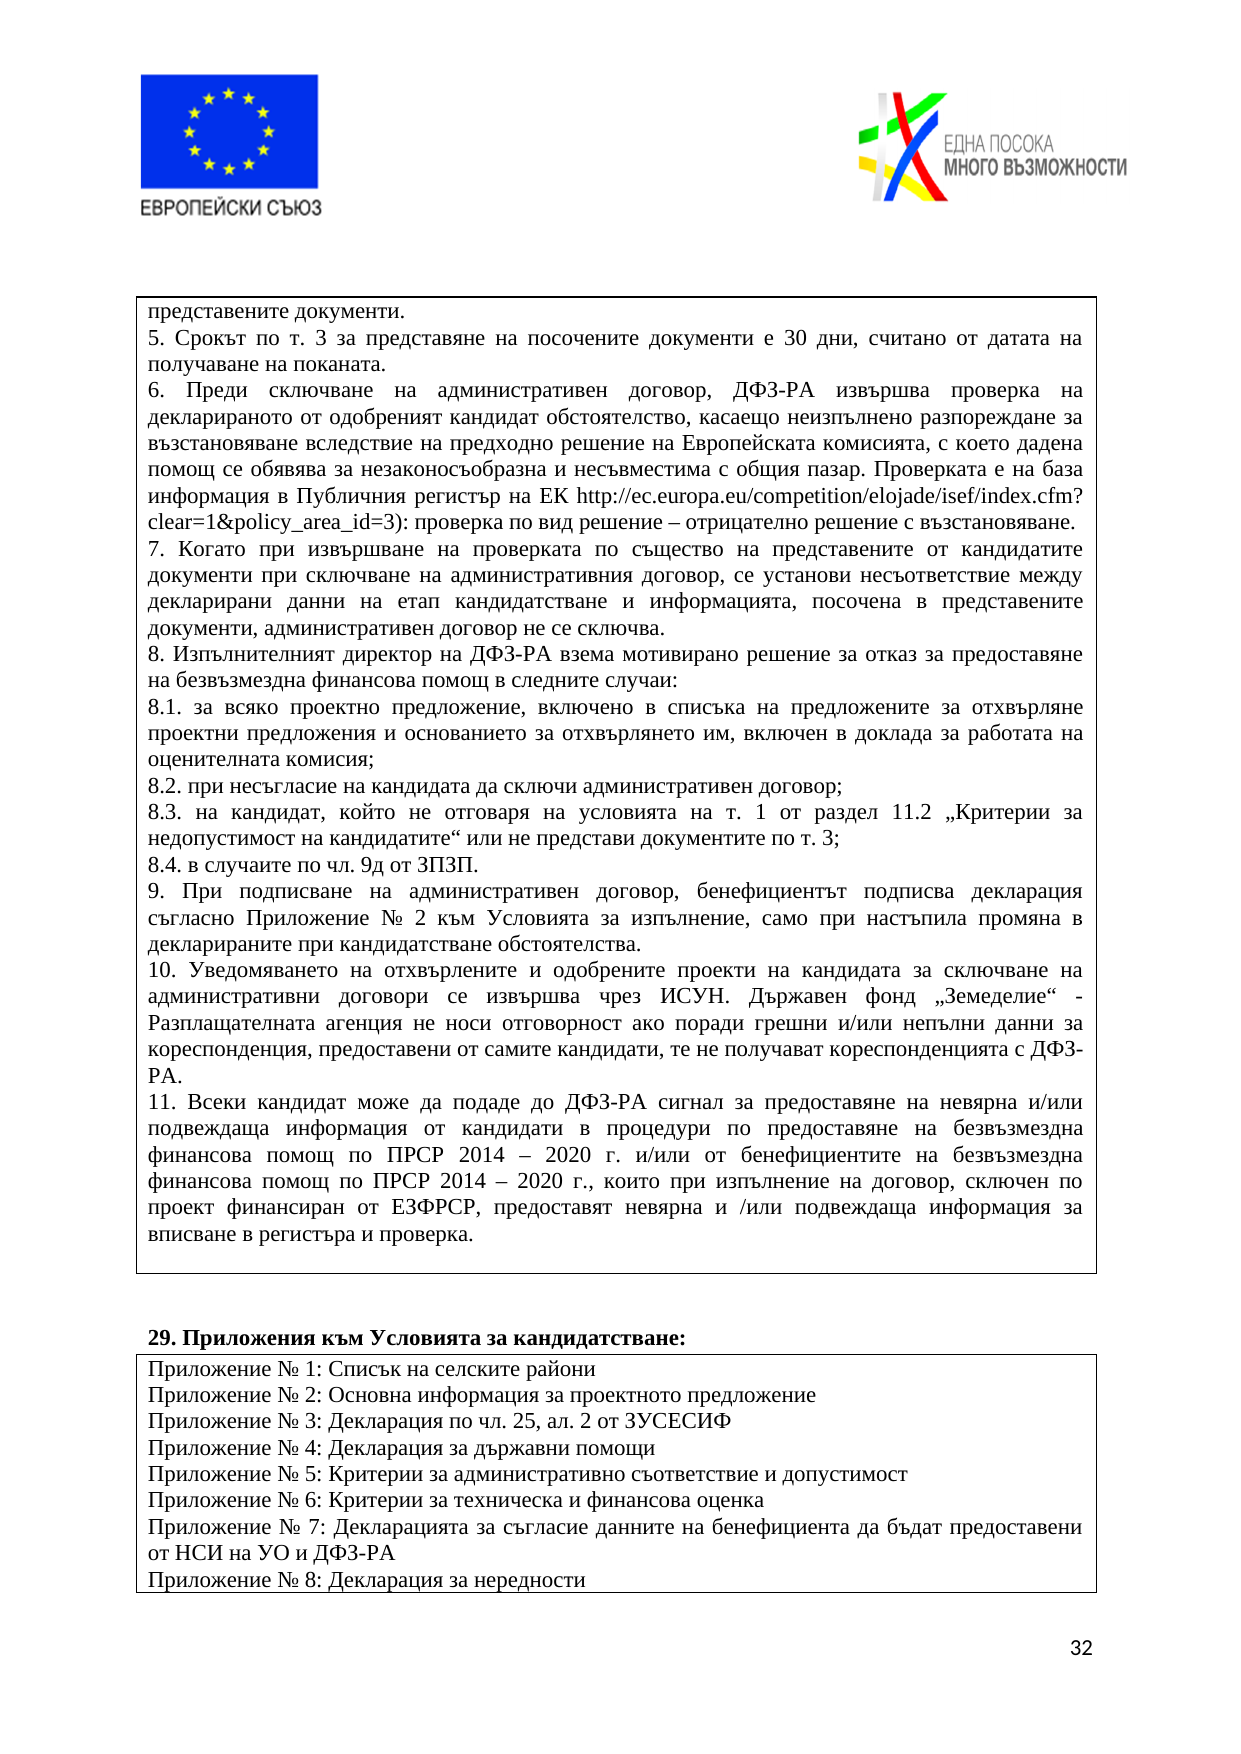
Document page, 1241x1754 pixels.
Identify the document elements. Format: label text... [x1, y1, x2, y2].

picture [140, 73, 324, 219]
subtitle 29. Приложения към Условията за кандидатстване: [148, 1323, 1093, 1350]
picture [851, 88, 1130, 204]
